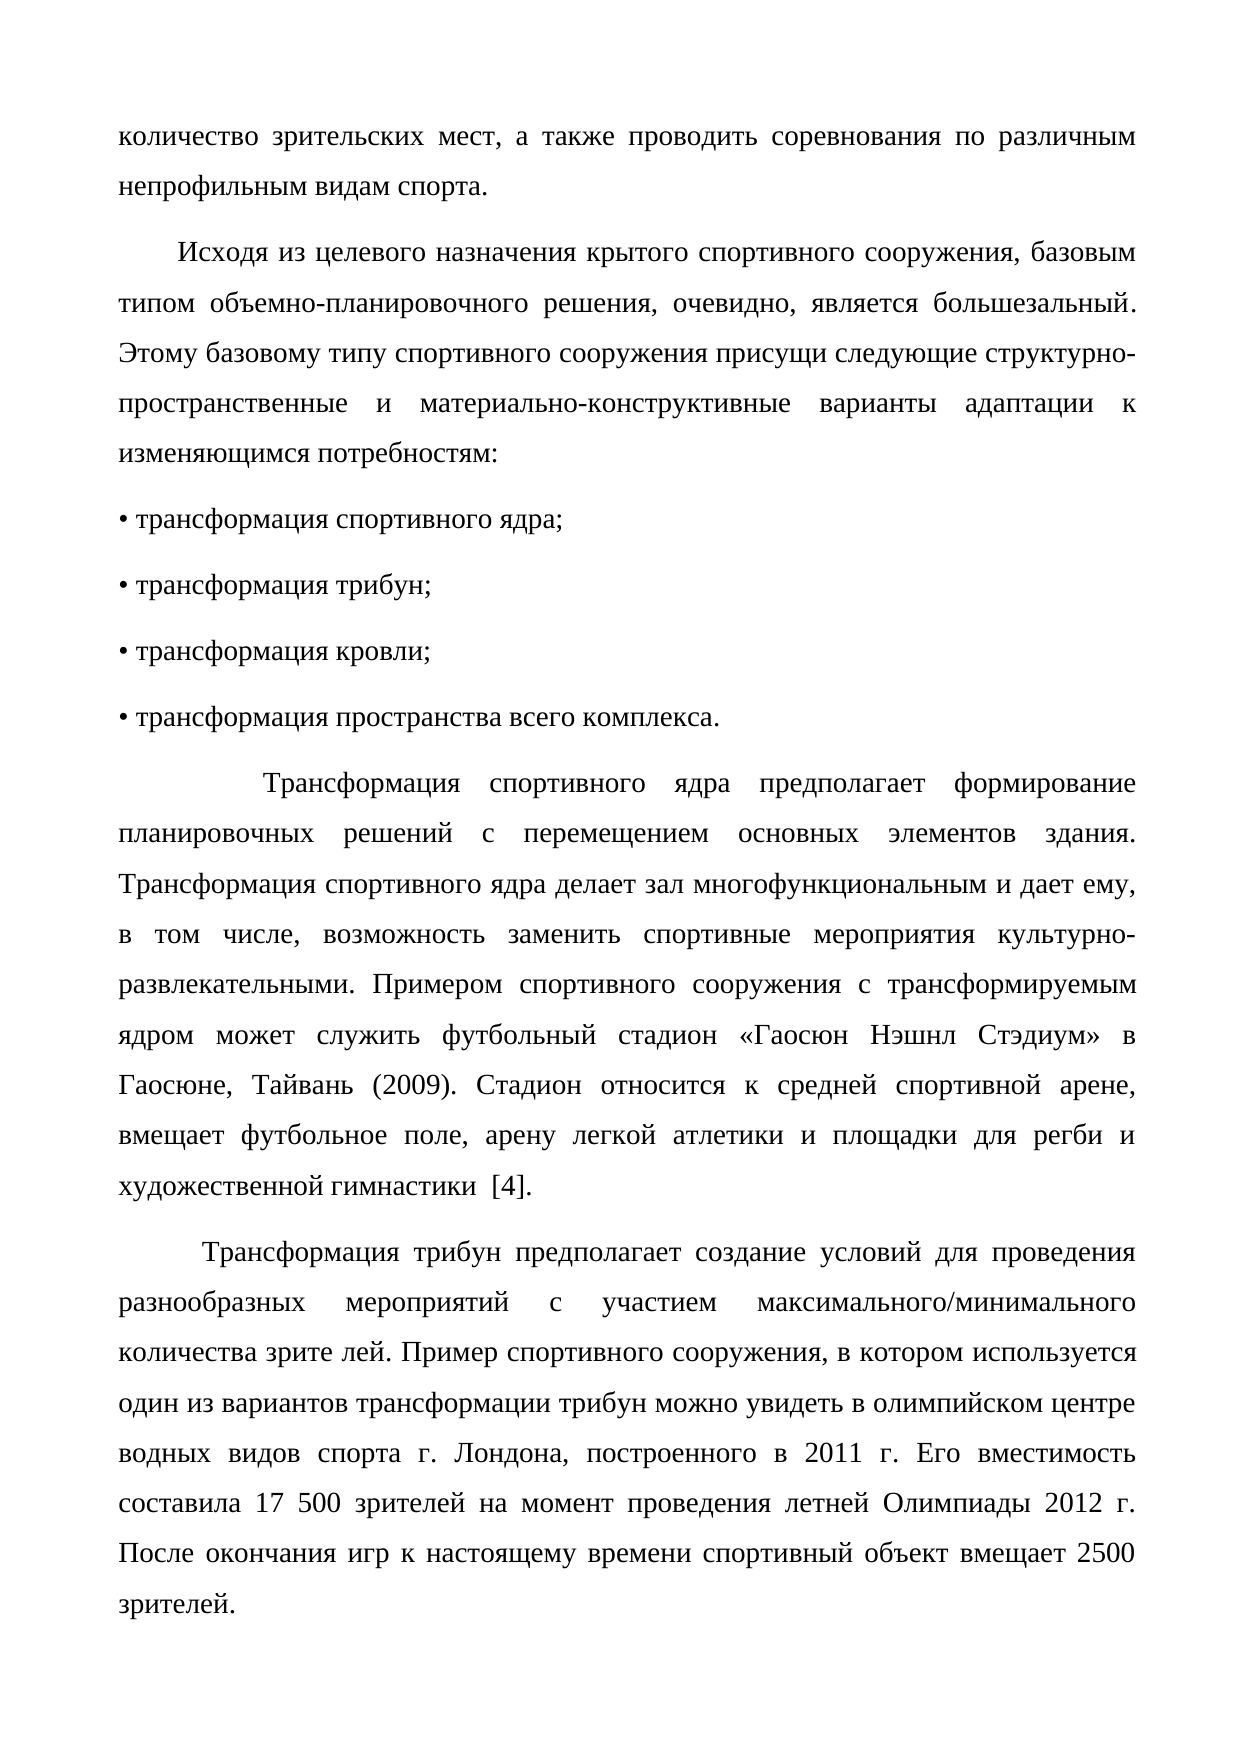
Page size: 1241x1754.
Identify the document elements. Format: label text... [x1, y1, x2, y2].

text Трансформация трибун предполагает создание условий для проведения разнообразных мероприятий с участием максимального/минимального количества зрите лей. Пример спортивного сооружения, в котором используется один из вариантов трансформации трибун можно увидеть в олимпийском центре водных видов спорта г. Лондона, построенного в . Его вместимость составила 17 500 зрителей на момент проведения летней Олимпиады . После окончания игр к настоящему времени спортивный объект вмещает 2500 зрителей. [118, 1234, 1137, 1619]
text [118, 118, 1137, 202]
text • трансформация пространства всего комплекса. [118, 699, 1137, 733]
text • трансформация спортивного ядра; [118, 502, 1137, 535]
text • трансформация кровли; [118, 633, 1137, 667]
text Исходя из целевого назначения крытого спортивного сооружения, базовым типом объемно-планировочного решения, очевидно, является большезальный. Этому базовому типу спортивного сооружения присущи следующие структурно-пространственные и материально-конструктивные варианты адаптации к изменяющимся потребностям: [118, 234, 1137, 469]
text Трансформация спортивного ядра предполагает формирование планировочных решений с перемещением основных элементов здания. Трансформация спортивного ядра делает зал многофункциональным и дает ему, в том числе, возможность заменить спортивные мероприятия культурно-развлекательными. Примером спортивного сооружения с трансформируемым ядром может служить футбольный стадион «Гаосюн Нэшнл Стэдиум» в Гаосюне, Тайвань (2009). Стадион относится к средней спортивной арене, вмещает футбольное поле, арену легкой атлетики и площадки для регби и художественной гимнастики [4]. [118, 765, 1137, 1201]
text • трансформация трибун; [118, 567, 1137, 601]
